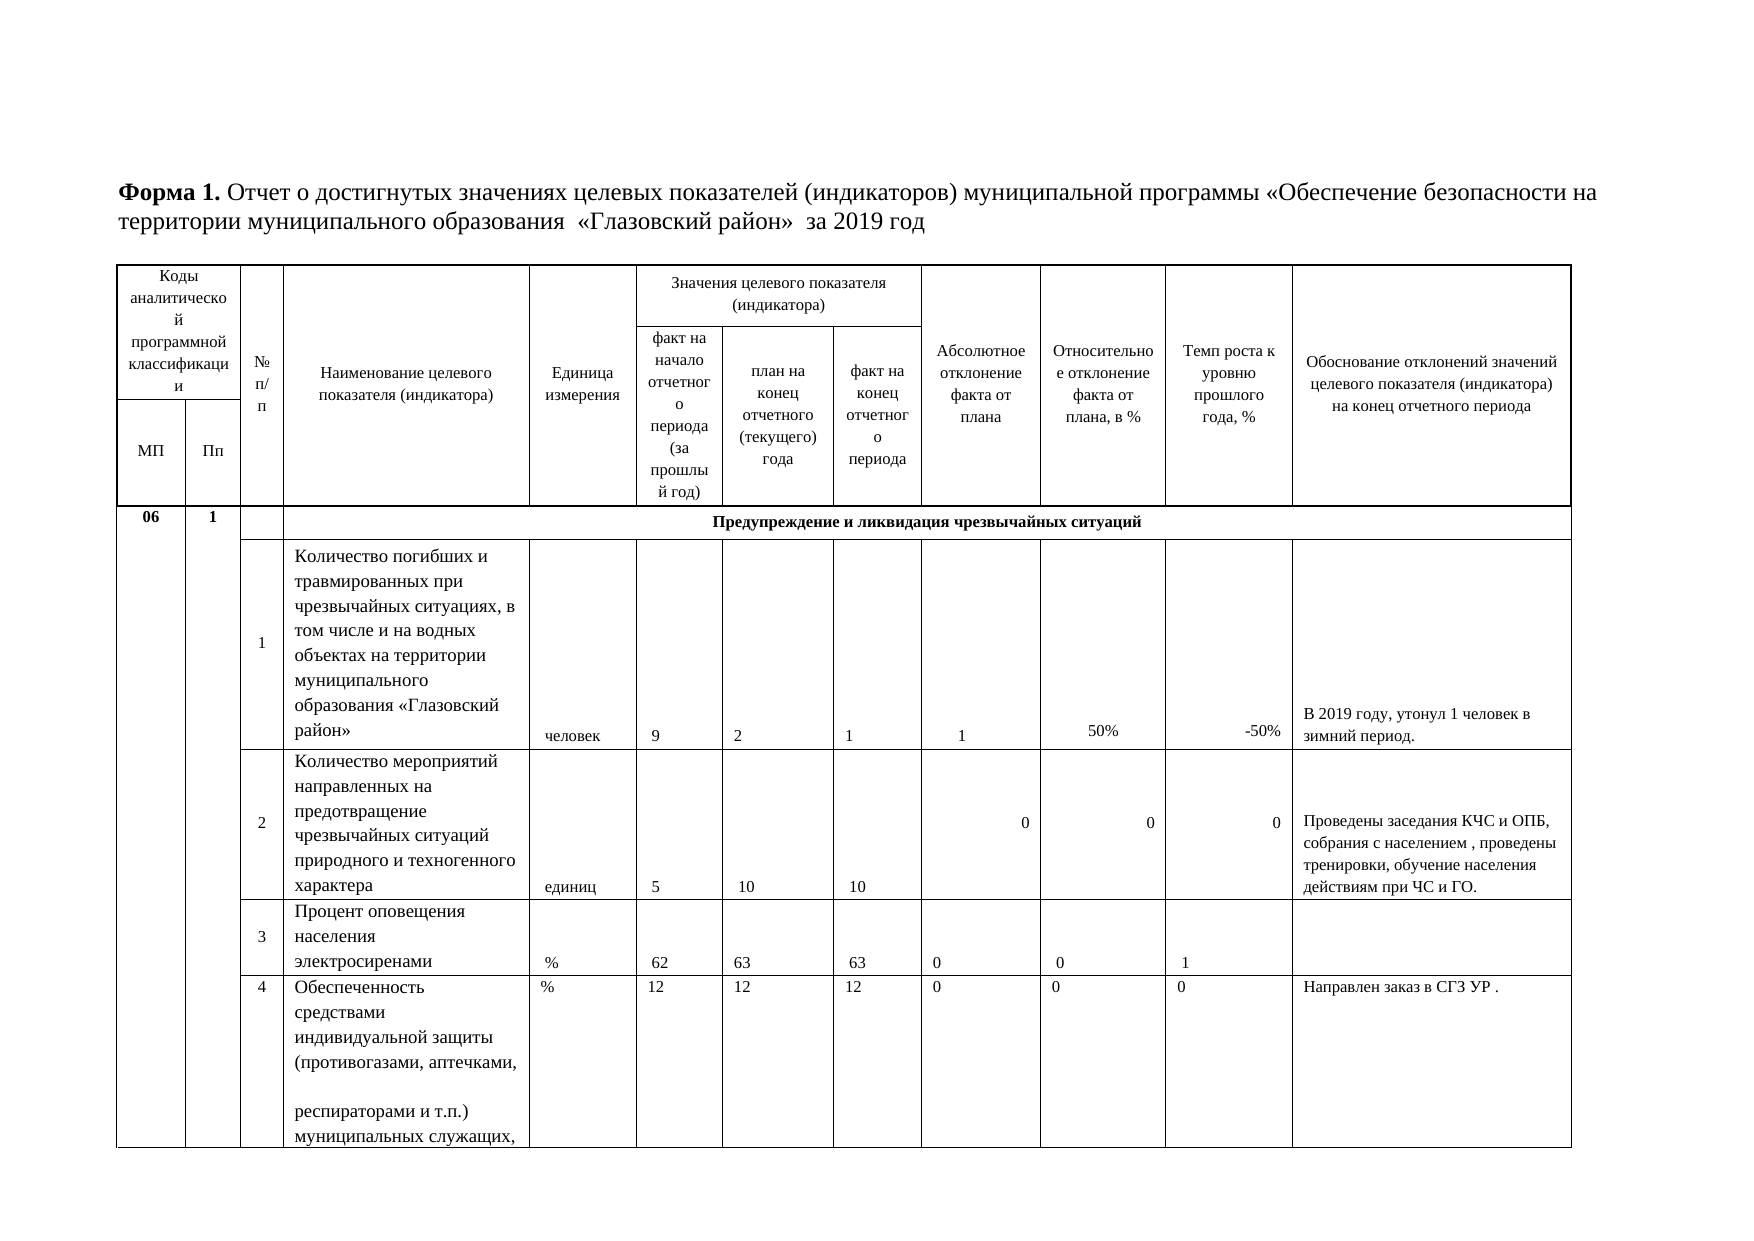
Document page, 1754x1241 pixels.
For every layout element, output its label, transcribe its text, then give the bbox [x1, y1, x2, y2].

table_cell 0 [1166, 750, 1292, 899]
text Форма 1. Отчет о достигнутых значениях целевых показателей (индикаторов) муниципальной программы «Обеспечение безопасности на территории муниципального образования «Глазовский район» за 2019 год [118, 177, 1636, 235]
table_cell 4 [241, 976, 283, 1147]
table_cell 63 [723, 900, 833, 975]
table_header Наименование целевого показателя (индикатора) [284, 266, 529, 505]
table_cell единиц [530, 750, 636, 899]
table_cell 2 [241, 750, 283, 899]
table_cell 50% [1041, 540, 1165, 749]
table_cell факт на конец отчетного периода [834, 327, 921, 505]
table_cell Процент оповещения населения электросиренами [284, 900, 529, 975]
table_cell 63 [834, 900, 921, 975]
table_cell Пп [186, 400, 240, 505]
table_cell Количество погибших и травмированных при чрезвычайных ситуациях, в том числе и на водных объектах на территории муниципального образования «Глазовский район» [284, 540, 529, 749]
table_header Абсолютное отклонение факта от плана [922, 266, 1040, 505]
table_cell [1293, 900, 1571, 975]
table_cell 12 [723, 976, 833, 1147]
table_cell 1 [241, 540, 283, 749]
table_cell 10 [834, 750, 921, 899]
table_cell 9 [637, 540, 722, 749]
table_cell В 2019 году, утонул 1 человек в зимний период. [1293, 540, 1571, 749]
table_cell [284, 976, 529, 1147]
table_cell 0 [1166, 976, 1292, 1147]
table_cell 1 [834, 540, 921, 749]
table_cell 5 [637, 750, 722, 899]
table_cell 0 [922, 750, 1040, 899]
table_cell 06 [117, 507, 185, 1147]
table_cell Предупреждение и ликвидация чрезвычайных ситуаций [284, 507, 1571, 539]
table_cell 1 [1166, 900, 1292, 975]
table_header Относительное отклонение факта от плана, в % [1041, 266, 1165, 505]
table_cell 0 [1041, 976, 1165, 1147]
table_cell МП [118, 400, 185, 505]
table_cell [241, 507, 283, 539]
table_cell Количество мероприятий направленных на предотвращение чрезвычайных ситуаций природного и техногенного характера [284, 750, 529, 899]
table_header Единица измерения [530, 266, 636, 505]
table_header № п/п [241, 266, 283, 505]
table_cell план на конец отчетного (текущего) года [723, 327, 833, 505]
table_cell 0 [922, 976, 1040, 1147]
table_cell 12 [637, 976, 722, 1147]
table_cell 1 [186, 507, 240, 1147]
table_header Коды аналитической программной классификации [118, 266, 240, 398]
table_cell 3 [241, 900, 283, 975]
table_cell Проведены заседания КЧС и ОПБ, собрания с населением , проведены тренировки, обучение населения действиям при ЧС и ГО. [1293, 750, 1571, 899]
table_cell 12 [834, 976, 921, 1147]
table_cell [1293, 976, 1571, 1147]
table_cell 1 [922, 540, 1040, 749]
table_header Темп роста к уровню прошлого года, % [1166, 266, 1292, 505]
table_cell факт на начало отчетного периода (за прошлый год) [637, 327, 722, 505]
table_cell человек [530, 540, 636, 749]
table_cell 62 [637, 900, 722, 975]
table_cell % [530, 900, 636, 975]
table_cell 2 [723, 540, 833, 749]
table_cell % [530, 976, 636, 1147]
table_cell 0 [1041, 900, 1165, 975]
table_cell 0 [922, 900, 1040, 975]
table_cell -50% [1166, 540, 1292, 749]
table_cell 0 [1041, 750, 1165, 899]
table_header Обоснование отклонений значений целевого показателя (индикатора) на конец отчетного периода [1293, 266, 1570, 505]
table_header Значения целевого показателя (индикатора) [637, 266, 921, 326]
table_cell 10 [723, 750, 833, 899]
